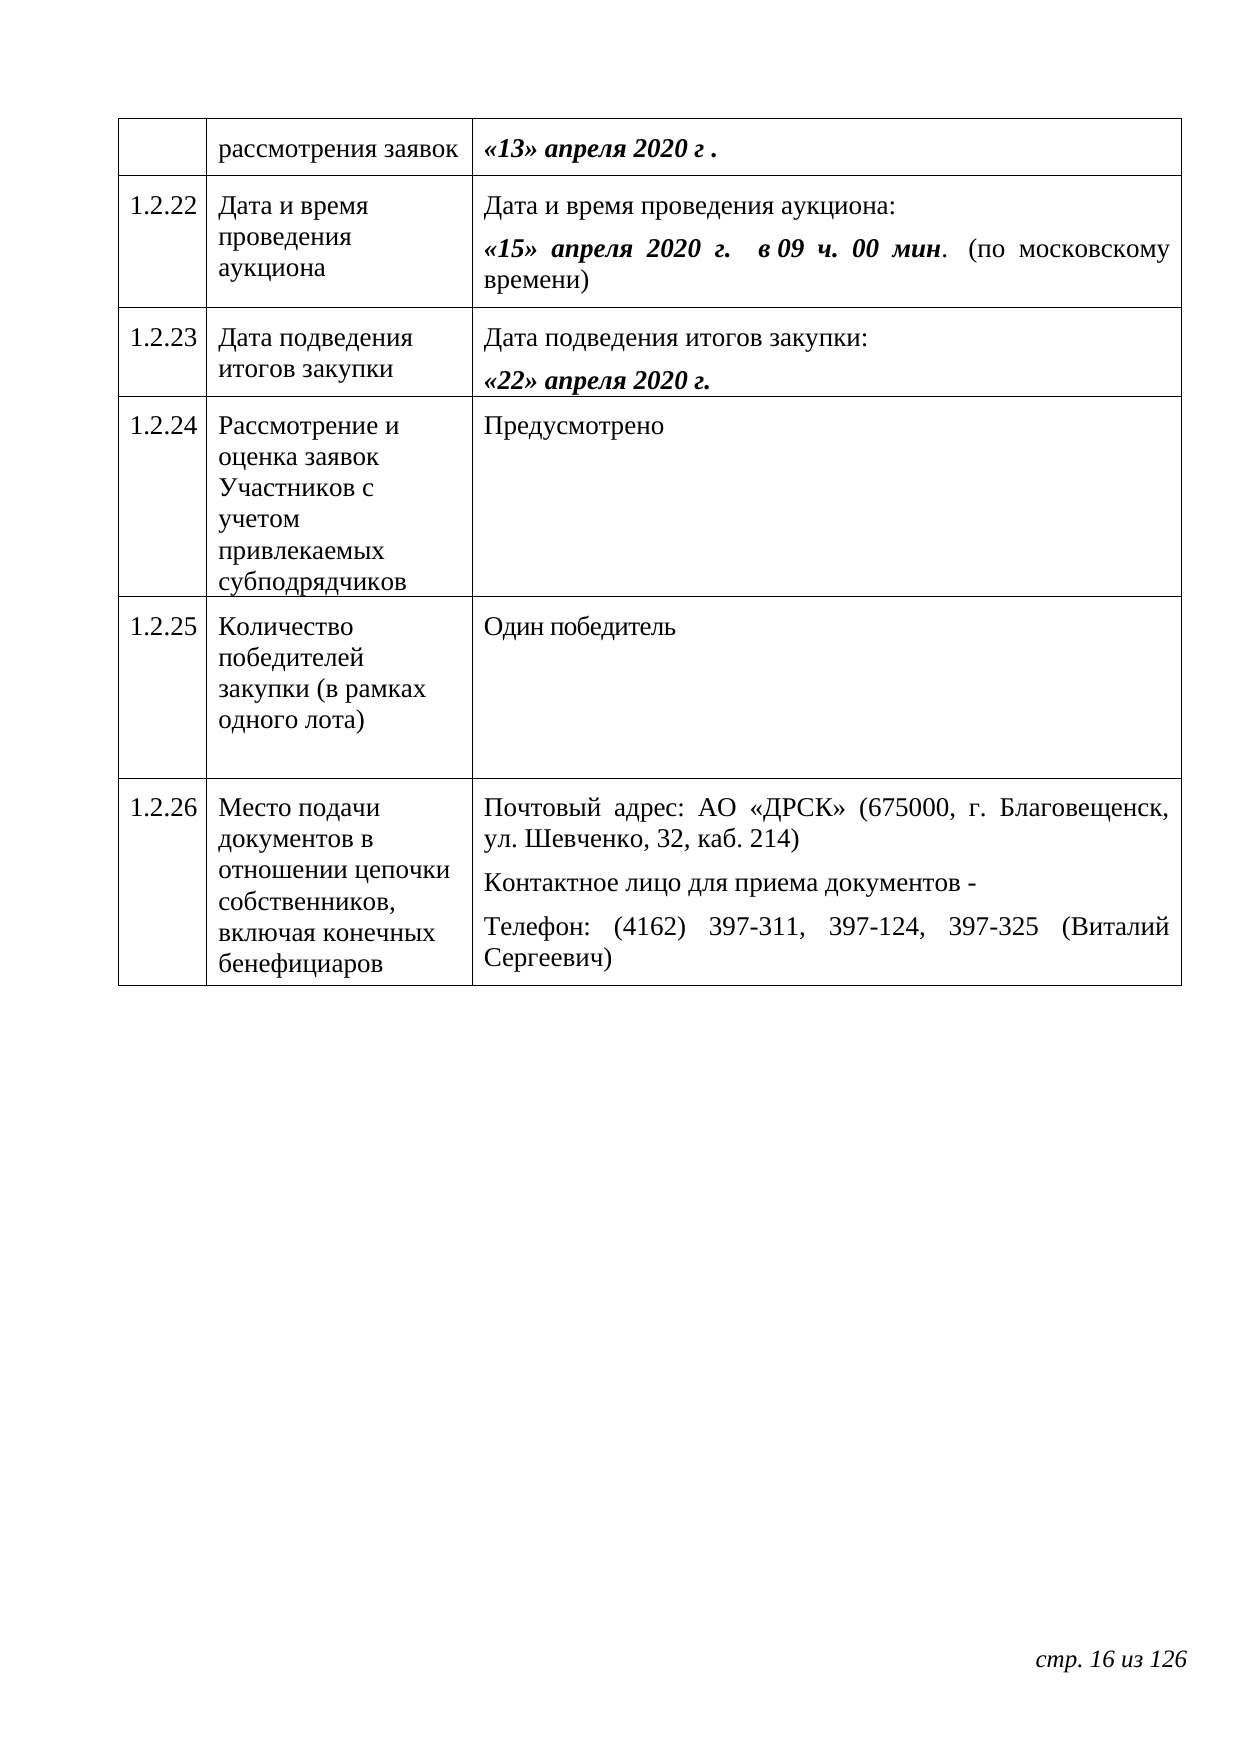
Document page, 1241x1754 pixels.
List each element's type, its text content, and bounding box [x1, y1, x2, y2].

table_cell Дата и время проведения аукциона [207, 176, 472, 307]
table_cell Рассмотрение и оценка заявок Участников с учетом привлекаемых субподрядчиков [207, 397, 472, 596]
table_cell Место подачи документов в отношении цепочки собственников, включая конечных бенефициаров [207, 779, 472, 984]
table_cell [119, 308, 206, 396]
table_cell [119, 397, 206, 596]
table_cell Почтовый адрес: АО «ДРСК» (675000, г. Благовещенск, ул. Шевченко, 32, каб. 214) Контактное лицо для приема документов - Телефон: (4162) 397-311, 397-124, 397-325 (Виталий Сергеевич) [473, 779, 1181, 984]
table_cell [119, 779, 206, 984]
table_cell Один победитель [473, 597, 1181, 778]
table_cell Предусмотрено [473, 397, 1181, 596]
table_cell Дата и время проведения аукциона: «15» апреля 2020 г. в 09 ч. 00 мин. (по московскому времени) [473, 176, 1181, 307]
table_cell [207, 119, 472, 175]
table_cell [119, 119, 206, 175]
table_cell [119, 176, 206, 307]
table_cell Дата подведения итогов закупки: «22» апреля 2020 г. [473, 308, 1181, 396]
table_cell Количество победителей закупки (в рамках одного лота) [207, 597, 472, 778]
table_cell Дата подведения итогов закупки [207, 308, 472, 396]
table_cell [473, 119, 1181, 175]
table_cell [119, 597, 206, 778]
